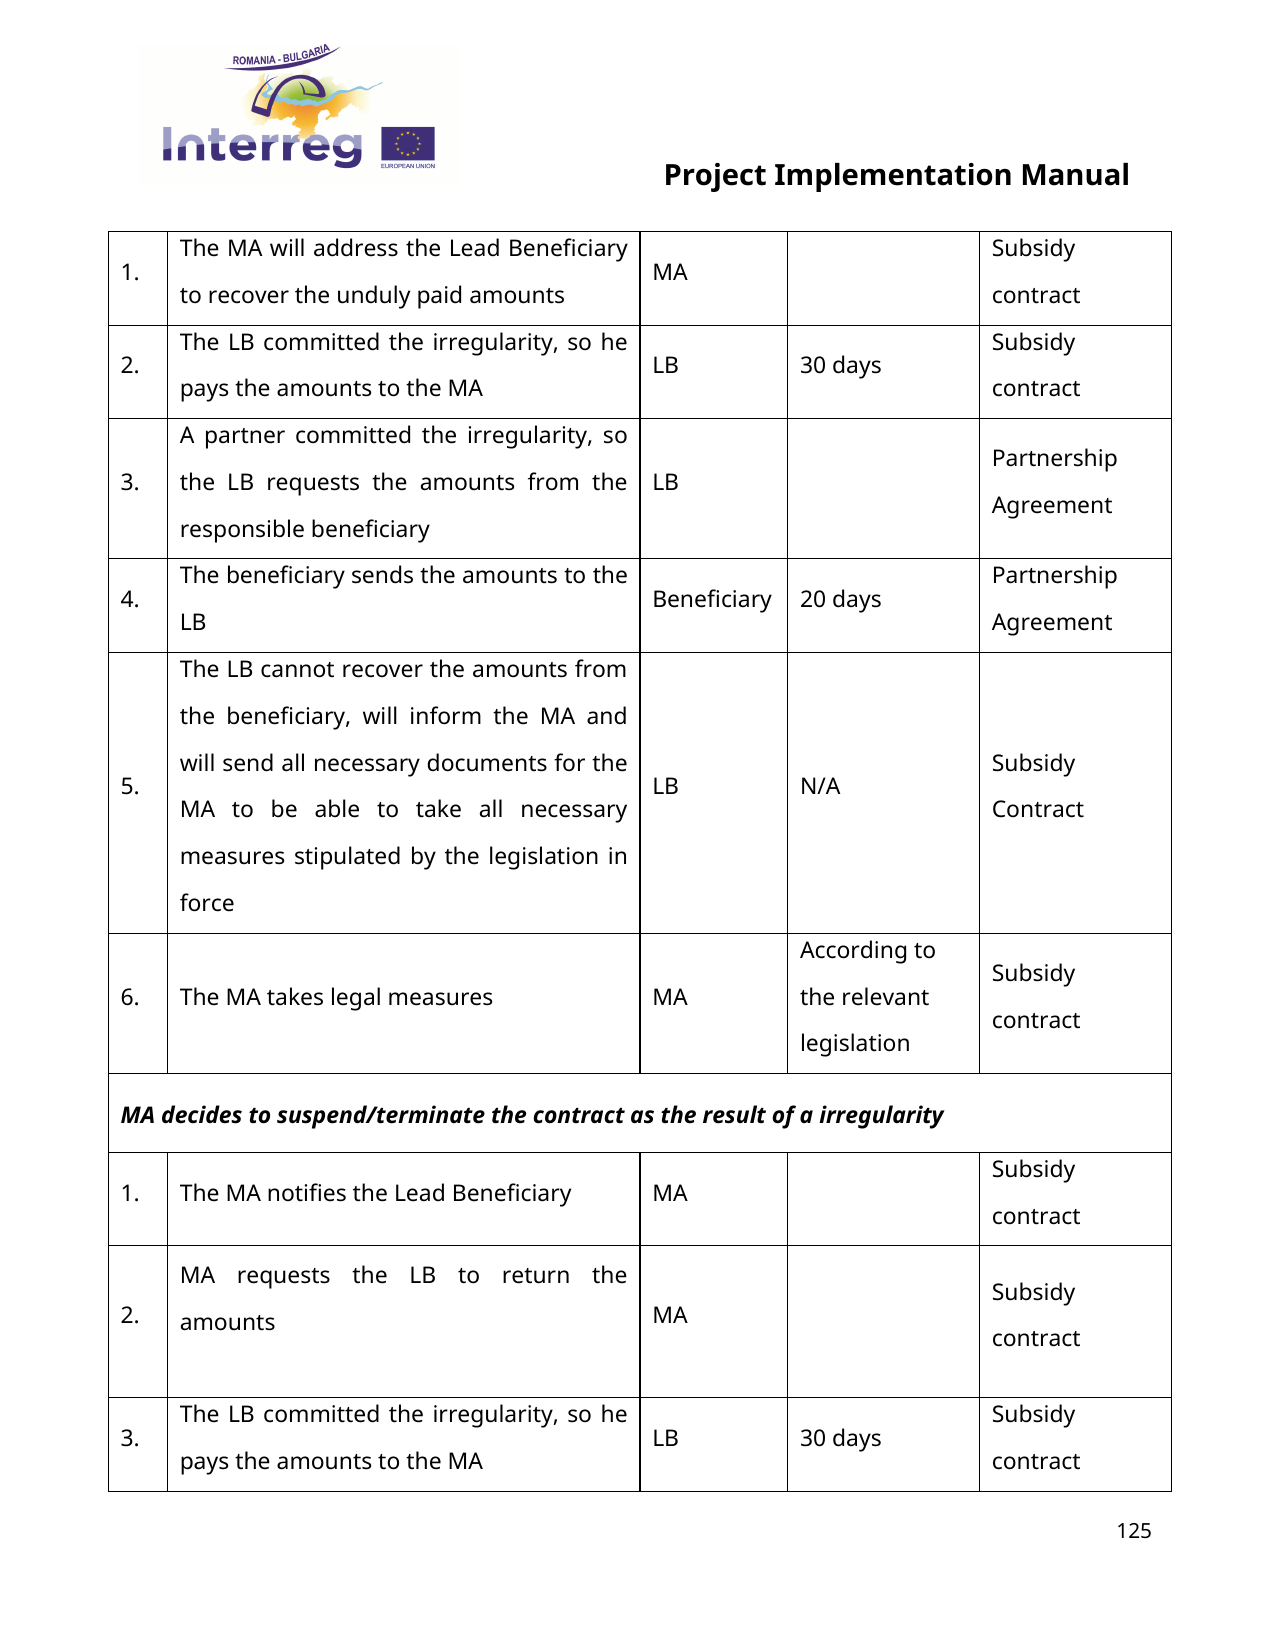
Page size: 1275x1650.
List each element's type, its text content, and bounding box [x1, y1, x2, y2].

table_cell MA [641, 934, 787, 1073]
table_cell [788, 1246, 979, 1397]
table_cell MA [641, 1153, 787, 1245]
table_cell The LB committed the irregularity, so he pays the amounts to the MA [168, 326, 639, 418]
table_cell LB [641, 1398, 787, 1491]
table_cell 6. [109, 934, 167, 1073]
table_cell Subsidy contract [980, 232, 1171, 324]
table_cell Subsidy contract [980, 1246, 1171, 1397]
table_cell The MA takes legal measures [168, 934, 639, 1073]
table_cell 2. [109, 326, 167, 418]
table_cell Subsidy contract [980, 326, 1171, 418]
table_cell 2. [109, 1246, 167, 1397]
table_cell MA [641, 232, 787, 324]
table_cell 1. [109, 1153, 167, 1245]
table_cell MA decides to suspend/terminate the contract as the result of a irregularity [109, 1074, 1171, 1152]
table_cell Partnership Agreement [980, 419, 1171, 558]
table_cell N/A [788, 653, 979, 933]
table_cell Subsidy contract [980, 1153, 1171, 1245]
table_cell 5. [109, 653, 167, 933]
table_cell LB [641, 653, 787, 933]
table_cell A partner committed the irregularity, so the LB requests the amounts from the responsible beneficiary [168, 419, 639, 558]
table_cell The LB committed the irregularity, so he pays the amounts to the MA [168, 1398, 639, 1491]
table_cell 30 days [788, 326, 979, 418]
table_cell Beneficiary [641, 559, 787, 652]
table_cell LB [641, 326, 787, 418]
table_cell 3. [109, 419, 167, 558]
table_cell [788, 232, 979, 324]
table_cell The MA will address the Lead Beneficiary to recover the unduly paid amounts [168, 232, 639, 324]
table_cell According to the relevant legislation [788, 934, 979, 1073]
table_cell MA requests the LB to return the amounts [168, 1246, 639, 1397]
table_cell LB [641, 419, 787, 558]
table_cell 4. [109, 559, 167, 652]
table_cell 1. [109, 232, 167, 324]
table_cell MA [641, 1246, 787, 1397]
table_cell Subsidy Contract [980, 653, 1171, 933]
table_cell Subsidy contract [980, 934, 1171, 1073]
table_cell 3. [109, 1398, 167, 1491]
table_cell Subsidy contract [980, 1398, 1171, 1491]
table_cell 20 days [788, 559, 979, 652]
table_cell [788, 1153, 979, 1245]
picture [138, 44, 461, 185]
table_cell [788, 419, 979, 558]
table_cell Partnership Agreement [980, 559, 1171, 652]
table_cell The LB cannot recover the amounts from the beneficiary, will inform the MA and will send all necessary documents for the MA to be able to take all necessary measures stipulated by the legislation in force [168, 653, 639, 933]
table_cell The MA notifies the Lead Beneficiary [168, 1153, 639, 1245]
table_cell The beneficiary sends the amounts to the LB [168, 559, 639, 652]
table_cell 30 days [788, 1398, 979, 1491]
